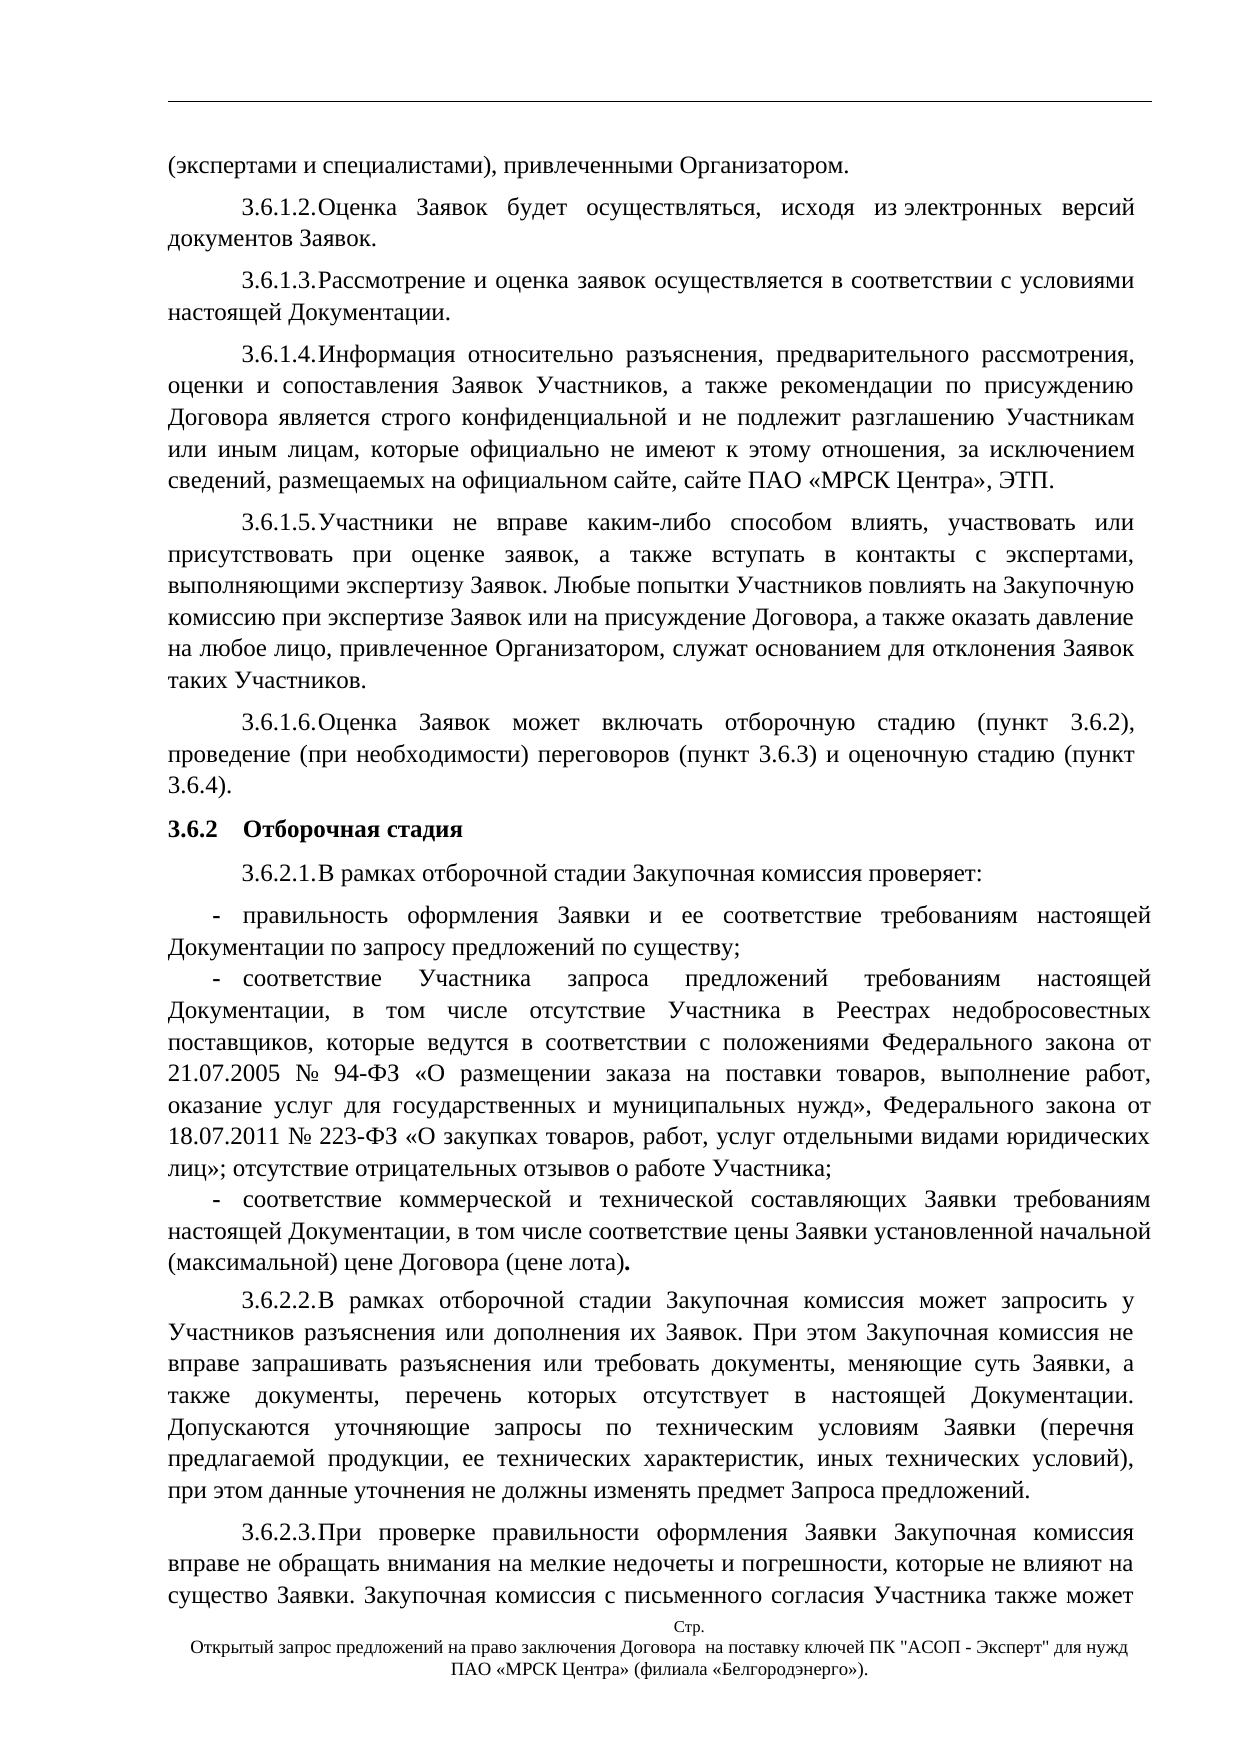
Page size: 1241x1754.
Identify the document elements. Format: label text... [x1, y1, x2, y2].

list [168, 1517, 1135, 1608]
list Оценка Заявок будет осуществляться, исходя из электронных версий документов Заявок. [168, 192, 1135, 252]
list Участники не вправе каким-либо способом влиять, участвовать или присутствовать при оценке заявок, а также вступать в контакты с экспертами, выполняющими экспертизу Заявок. Любые попытки Участников повлиять на Закупочную комиссию при экспертизе Заявок или на присуждение Договора, а также оказать давление на любое лицо, привлеченное Организатором, служат основанием для отклонения Заявок таких Участников. [168, 507, 1135, 694]
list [168, 150, 1135, 179]
list В рамках отборочной стадии Закупочная комиссия может запросить у Участников разъяснения или дополнения их Заявок. При этом Закупочная комиссия не вправе запрашивать разъяснения или требовать документы, меняющие суть Заявки, а также документы, перечень которых отсутствует в настоящей Документации. Допускаются уточняющие запросы по техническим условиям Заявки (перечня предлагаемой продукции, ее технических характеристик, иных технических условий), при этом данные уточнения не должны изменять предмет Запроса предложений. [168, 1285, 1135, 1503]
list В рамках отборочной стадии Закупочная комиссия проверяет: [168, 858, 1135, 887]
list Рассмотрение и оценка заявок осуществляется в соответствии с условиями настоящей Документации. [168, 266, 1135, 326]
list правильность оформления Заявки и ее соответствие требованиям настоящей Документации по запросу предложений по существу; [168, 900, 1152, 961]
list Информация относительно разъяснения, предварительного рассмотрения, оценки и сопоставления Заявок Участников, а также рекомендации по присуждению Договора является строго конфиденциальной и не подлежит разглашению Участникам или иным лицам, которые официально не имеют к этому отношения, за исключением сведений, размещаемых на официальном сайте, сайте ПАО «МРСК Центра», ЭТП. [168, 339, 1135, 494]
subtitle Отборочная стадия [168, 814, 1152, 843]
list соответствие коммерческой и технической составляющих Заявки требованиям настоящей Документации, в том числе соответствие цены Заявки установленной начальной (максимальной) цене Договора (цене лота). [168, 1184, 1152, 1276]
list соответствие Участника запроса предложений требованиям настоящей Документации, в том числе отсутствие Участника в Реестрах недобросовестных поставщиков, которые ведутся в соответствии с положениями Федерального закона от 21.07.2005 № 94-ФЗ «О размещении заказа на поставки товаров, выполнение работ, оказание услуг для государственных и муниципальных нужд», Федерального закона от 18.07.2011 № 223-ФЗ «О закупках товаров, работ, услуг отдельными видами юридических лиц»; отсутствие отрицательных отзывов о работе Участника; [168, 963, 1152, 1182]
